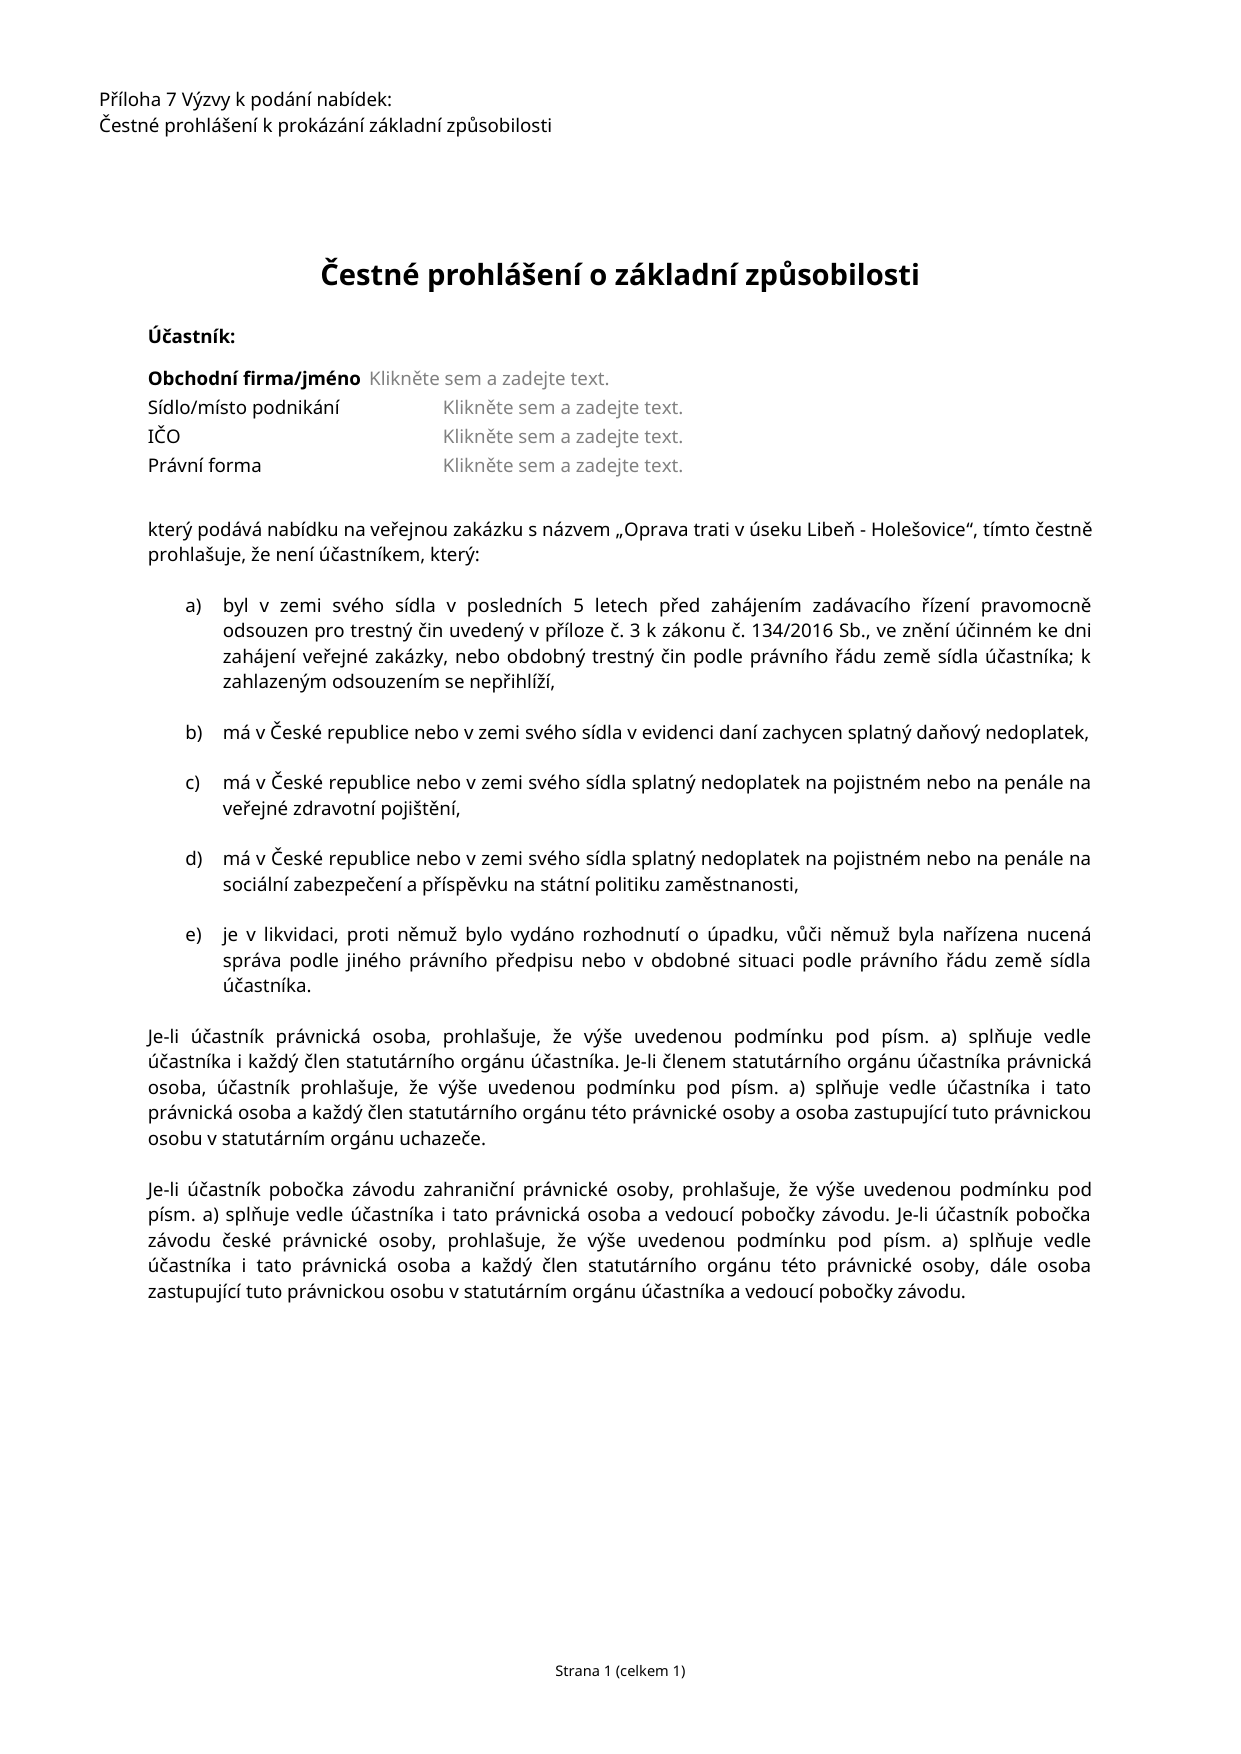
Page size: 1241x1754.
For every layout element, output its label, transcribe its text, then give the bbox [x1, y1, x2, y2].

text který podává nabídku na veřejnou zakázku s názvem „Oprava trati v úseku Libeň - Holešovice“, tímto čestně prohlašuje, že není účastníkem, který: [148, 516, 1093, 567]
text Je-li účastník pobočka závodu zahraniční právnické osoby, prohlašuje, že výše uvedenou podmínku pod písm. a) splňuje vedle účastníka i tato právnická osoba a vedoucí pobočky závodu. Je-li účastník pobočka závodu české právnické osoby, prohlašuje, že výše uvedenou podmínku pod písm. a) splňuje vedle účastníka i tato právnická osoba a každý člen statutárního orgánu této právnické osoby, dále osoba zastupující tuto právnickou osobu v statutárním orgánu účastníka a vedoucí pobočky závodu. [148, 1176, 1093, 1304]
text Obchodní firma/jméno [148, 362, 1093, 391]
text Sídlo/místo podnikání [148, 391, 1093, 420]
text Právní forma [148, 449, 1093, 478]
list má v České republice nebo v zemi svého sídla splatný nedoplatek na pojistném nebo na penále na veřejné zdravotní pojištění, [185, 769, 1093, 821]
title Čestné prohlášení o základní způsobilosti [148, 254, 1093, 293]
text Je-li účastník právnická osoba, prohlašuje, že výše uvedenou podmínku pod písm. a) splňuje vedle účastníka i každý člen statutárního orgánu účastníka. Je-li členem statutárního orgánu účastníka právnická osoba, účastník prohlašuje, že výše uvedenou podmínku pod písm. a) splňuje vedle účastníka i tato právnická osoba a každý člen statutárního orgánu této právnické osoby a osoba zastupující tuto právnickou osobu v statutárním orgánu uchazeče. [148, 1023, 1093, 1151]
text Účastník: [148, 318, 1093, 349]
text IČO [148, 420, 1093, 449]
list byl v zemi svého sídla v posledních 5 letech před zahájením zadávacího řízení pravomocně odsouzen pro trestný čin uvedený v příloze č. 3 k zákonu č. 134/2016 Sb., ve znění účinném ke dni zahájení veřejné zakázky, nebo obdobný trestný čin podle právního řádu země sídla účastníka; k zahlazeným odsouzením se nepřihlíží, [185, 592, 1093, 694]
list je v likvidaci, proti němuž bylo vydáno rozhodnutí o úpadku, vůči němuž byla nařízena nucená správa podle jiného právního předpisu nebo v obdobné situaci podle právního řádu země sídla účastníka. [185, 922, 1093, 998]
list má v České republice nebo v zemi svého sídla splatný nedoplatek na pojistném nebo na penále na sociální zabezpečení a příspěvku na státní politiku zaměstnanosti, [185, 846, 1093, 897]
list má v České republice nebo v zemi svého sídla v evidenci daní zachycen splatný daňový nedoplatek, [185, 719, 1093, 744]
